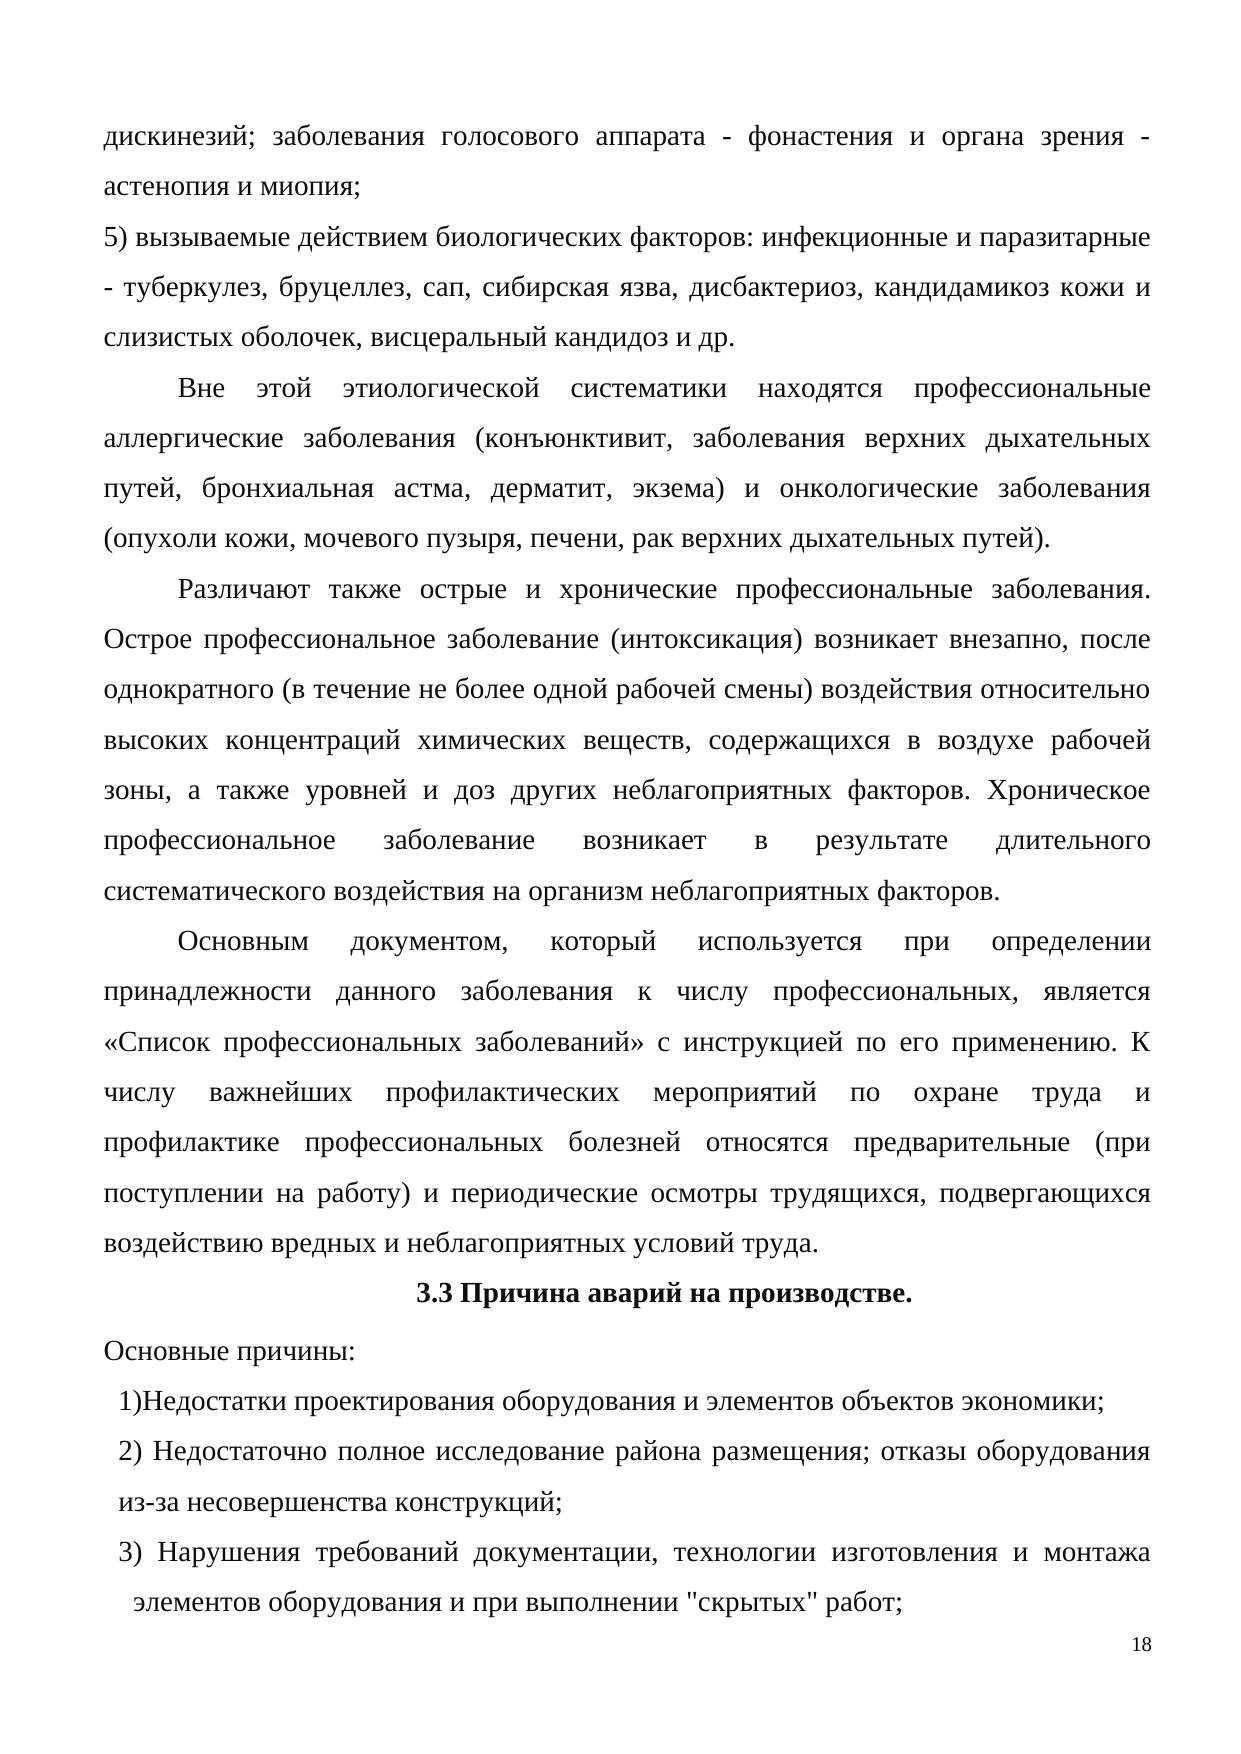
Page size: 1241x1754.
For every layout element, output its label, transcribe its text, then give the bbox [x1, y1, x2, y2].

text 1)Недостатки проектирования оборудования и элементов объектов экономики; [103, 1383, 1152, 1417]
subtitle 3.3 Причина аварий на производстве. [177, 1275, 1152, 1309]
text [103, 118, 1152, 202]
text 2) Недостаточно полное исследование района размещения; отказы оборудования из-за несовершенства конструкций; [118, 1433, 1152, 1517]
text Вне этой этиологической систематики находятся профессиональные аллергические заболевания (конъюнктивит, заболевания верхних дыхательных путей, бронхиальная астма, дерматит, экзема) и онкологические заболевания (опухоли кожи, мочевого пузыря, печени, рак верхних дыхательных путей). [103, 370, 1152, 554]
text Основные причины: [103, 1333, 1152, 1366]
text 5) вызываемые действием биологических факторов: инфекционные и паразитарные - туберкулез, бруцеллез, сап, сибирская язва, дисбактериоз, кандидамикоз кожи и слизистых оболочек, висцеральный кандидоз и др. [103, 219, 1152, 353]
text Различают также острые и хронические профессиональные заболевания. Острое профессиональное заболевание (интоксикация) возникает внезапно, после однократного (в течение не более одной рабочей смены) воздействия относительно высоких концентраций химических веществ, содержащихся в воздухе рабочей зоны, а также уровней и доз других неблагоприятных факторов. Хроническое профессиональное заболевание возникает в результате длительного систематического воздействия на организм неблагоприятных факторов. [103, 571, 1152, 906]
text 3) Нарушения требований документации, технологии изготовления и монтажа элементов оборудования и при выполнении "скрытых" работ; [118, 1534, 1152, 1618]
text Основным документом, который используется при определении принадлежности данного заболевания к числу профессиональных, является «Список профессиональных заболеваний» с инструкцией по его применению. К числу важнейших профилактических мероприятий по охране труда и профилактике профессиональных болезней относятся предварительные (при поступлении на работу) и периодические осмотры трудящихся, подвергающихся воздействию вредных и неблагоприятных условий труда. [103, 923, 1152, 1258]
